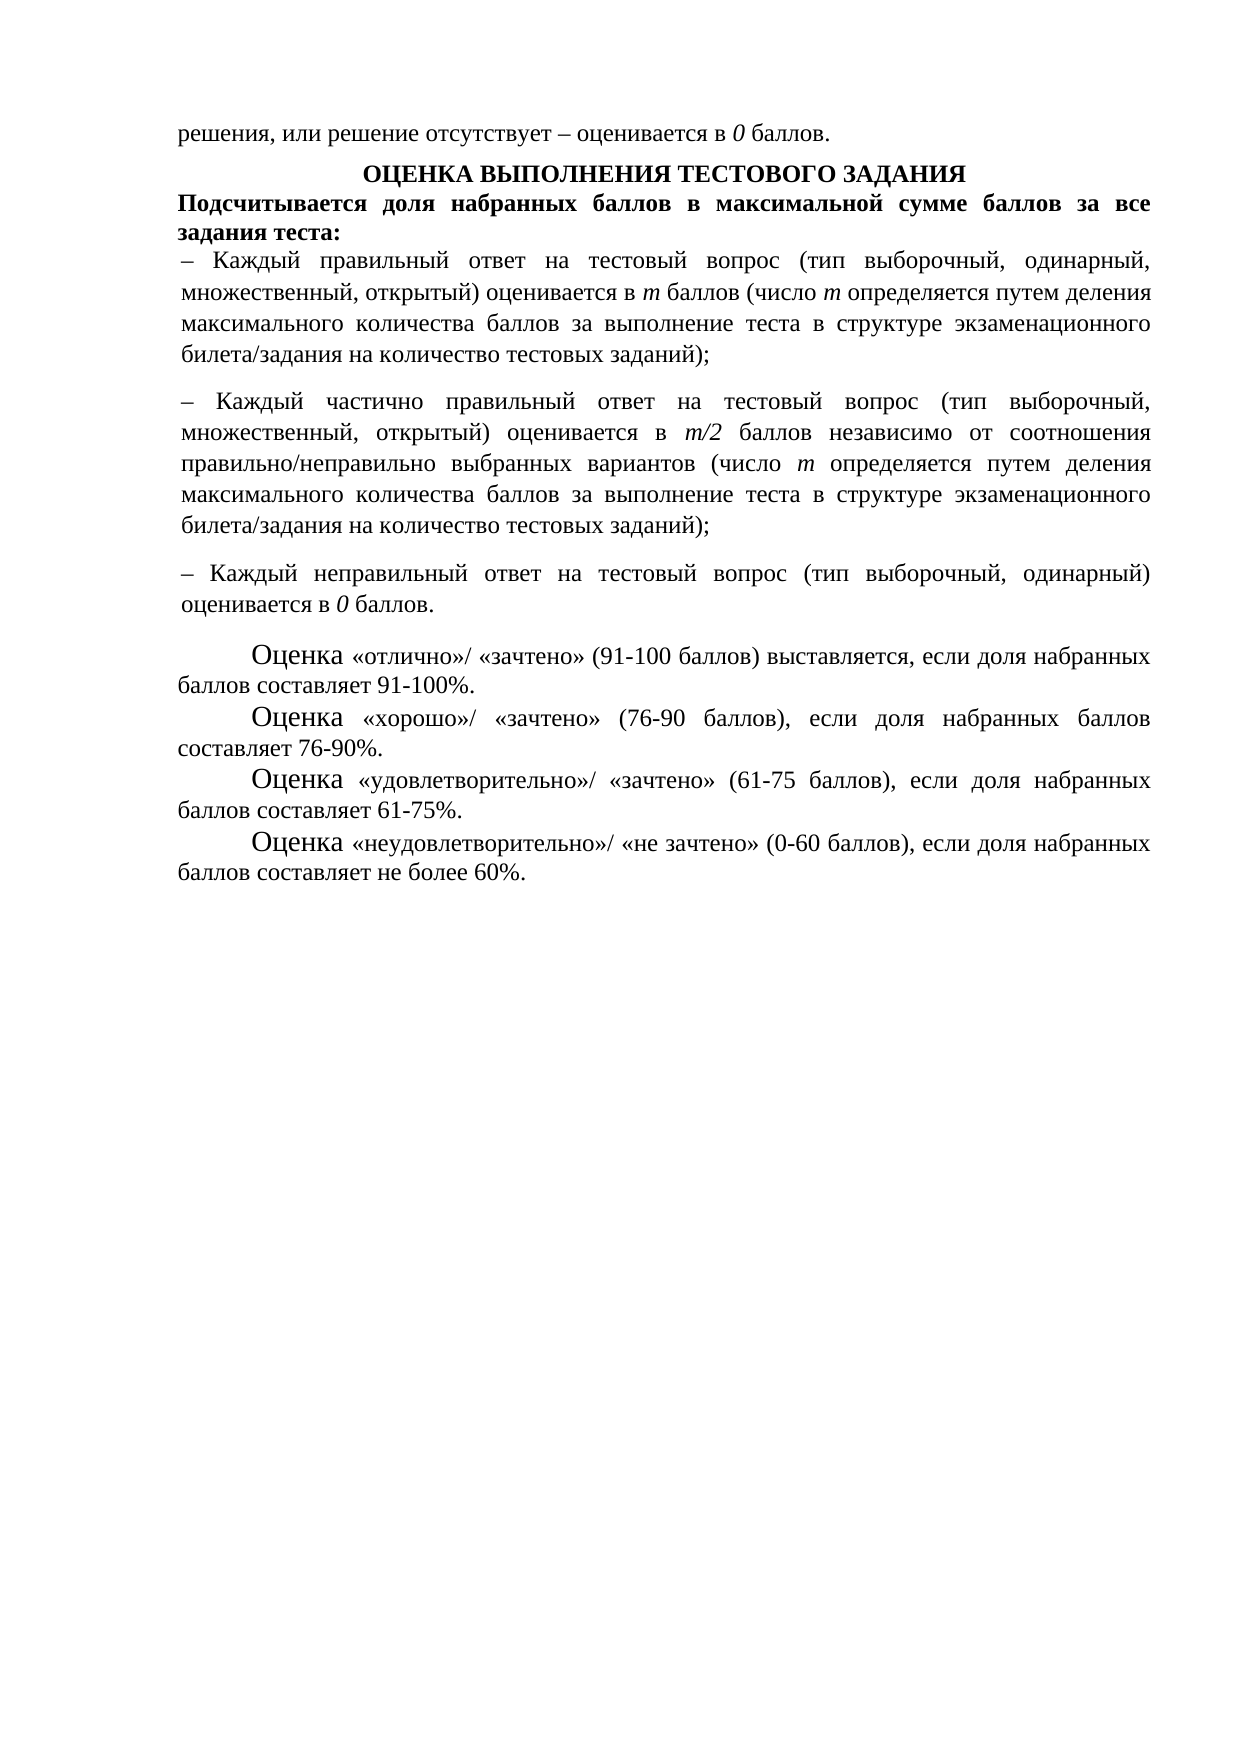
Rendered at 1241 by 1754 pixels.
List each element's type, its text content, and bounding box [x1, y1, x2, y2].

text Оценка «хорошо»/ «зачтено» (76-90 баллов), если доля набранных баллов составляет 76-90%. [177, 699, 1152, 762]
text ОЦЕНКА ВЫПОЛНЕНИЯ ТЕСТОВОГО ЗАДАНИЯ [177, 159, 1152, 188]
text Оценка «неудовлетворительно»/ «не зачтено» (0-60 баллов), если доля набранных баллов составляет не более 60%. [177, 824, 1152, 886]
text – Каждый частично правильный ответ на тестовый вопрос (тип выборочный, множественный, открытый) оценивается в m/2 баллов независимо от соотношения правильно/неправильно выбранных вариантов (число m определяется путем деления максимального количества баллов за выполнение теста в структуре экзаменационного билета/задания на количество тестовых заданий); [181, 386, 1152, 539]
text Оценка «удовлетворительно»/ «зачтено» (61-75 баллов), если доля набранных баллов составляет 61-75%. [177, 762, 1152, 824]
text – Каждый неправильный ответ на тестовый вопрос (тип выборочный, одинарный) оценивается в 0 баллов. [181, 558, 1152, 618]
text Подсчитывается доля набранных баллов в максимальной сумме баллов за все задания теста: [177, 188, 1152, 246]
text Оценка «отлично»/ «зачтено» (91-100 баллов) выставляется, если доля набранных баллов составляет 91-100%. [177, 637, 1152, 699]
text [177, 118, 1152, 147]
text – Каждый правильный ответ на тестовый вопрос (тип выборочный, одинарный, множественный, открытый) оценивается в m баллов (число m определяется путем деления максимального количества баллов за выполнение теста в структуре экзаменационного билета/задания на количество тестовых заданий); [181, 246, 1152, 367]
